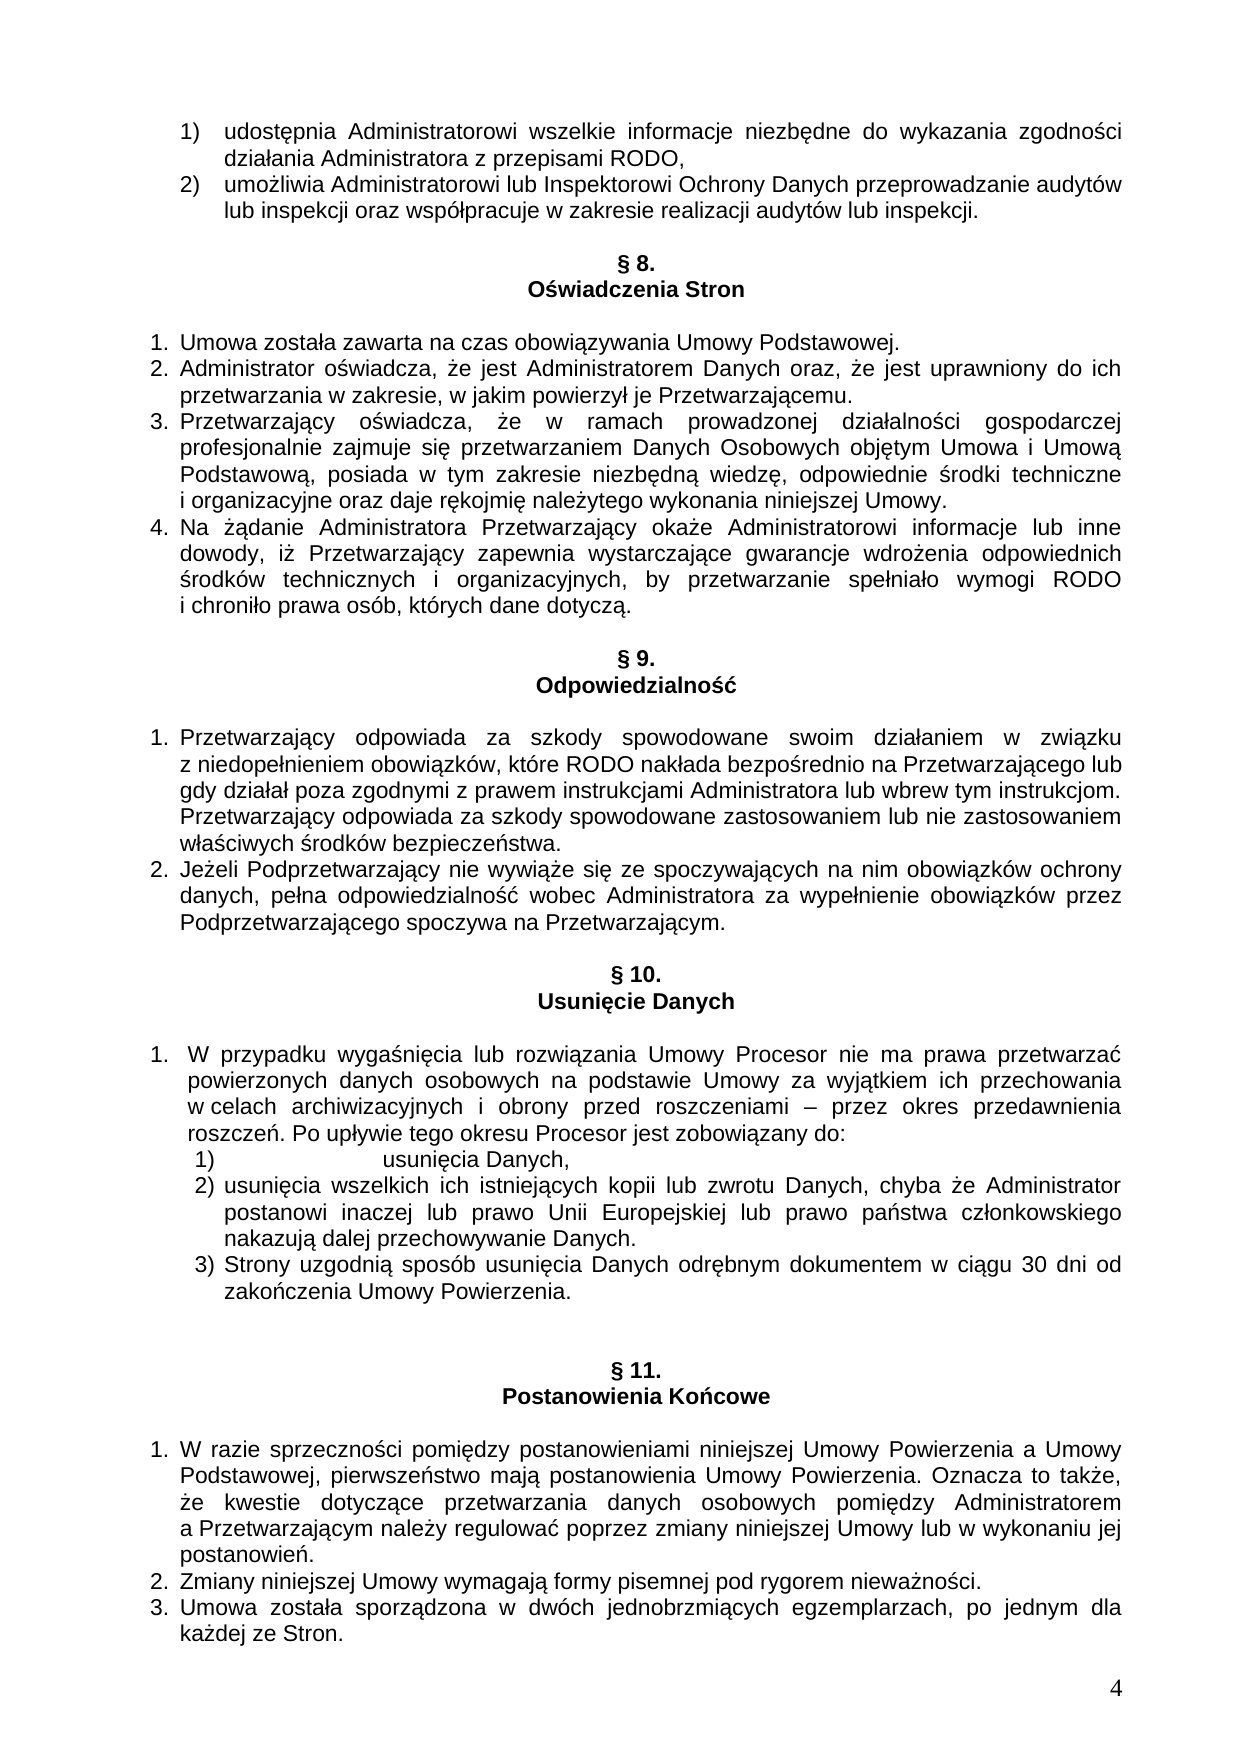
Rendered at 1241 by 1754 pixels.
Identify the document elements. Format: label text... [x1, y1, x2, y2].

text § 10. [150, 961, 1122, 988]
list Administrator oświadcza, że jest Administratorem Danych oraz, że jest uprawniony do ich przetwarzania w zakresie, w jakim powierzył je Przetwarzającemu. [150, 355, 1122, 408]
list udostępnia Administratorowi wszelkie informacje niezbędne do wykazania zgodności działania Administratora z przepisami RODO, [179, 118, 1122, 171]
list umożliwia Administratorowi lub Inspektorowi Ochrony Danych przeprowadzanie audytów lub inspekcji oraz współpracuje w zakresie realizacji audytów lub inspekcji. [179, 171, 1122, 223]
list Umowa została zawarta na czas obowiązywania Umowy Podstawowej. [150, 329, 1122, 355]
list Przetwarzający oświadcza, że w ramach prowadzonej działalności gospodarczej profesjonalnie zajmuje się przetwarzaniem Danych Osobowych objętym Umowa i Umową Podstawową, posiada w tym zakresie niezbędną wiedzę, odpowiednie środki techniczne i organizacyjne oraz daje rękojmię należytego wykonania niniejszej Umowy. [150, 408, 1122, 513]
text Oświadczenia Stron [150, 276, 1122, 303]
list W przypadku wygaśnięcia lub rozwiązania Umowy Procesor nie ma prawa przetwarzać powierzonych danych osobowych na podstawie Umowy za wyjątkiem ich przechowania w celach archiwizacyjnych i obrony przed roszczeniami – przez okres przedawnienia roszczeń. Po upływie tego okresu Procesor jest zobowiązany do: [150, 1041, 1122, 1146]
list Na żądanie Administratora Przetwarzający okaże Administratorowi informacje lub inne dowody, iż Przetwarzający zapewnia wystarczające gwarancje wdrożenia odpowiednich środków technicznych i organizacyjnych, by przetwarzanie spełniało wymogi RODO i chroniło prawa osób, których dane dotyczą. [150, 513, 1122, 619]
text § 9. [150, 645, 1122, 672]
list usunięcia Danych, [194, 1146, 1122, 1172]
text § 8. [150, 250, 1122, 276]
list Umowa została sporządzona w dwóch jednobrzmiących egzemplarzach, po jednym dla każdej ze Stron. [150, 1594, 1122, 1647]
list Przetwarzający odpowiada za szkody spowodowane swoim działaniem w związku z niedopełnieniem obowiązków, które RODO nakłada bezpośrednio na Przetwarzającego lub gdy działał poza zgodnymi z prawem instrukcjami Administratora lub wbrew tym instrukcjom. Przetwarzający odpowiada za szkody spowodowane zastosowaniem lub nie zastosowaniem właściwych środków bezpieczeństwa. [150, 724, 1122, 856]
list Jeżeli Podprzetwarzający nie wywiąże się ze spoczywających na nim obowiązków ochrony danych, pełna odpowiedzialność wobec Administratora za wypełnienie obowiązków przez Podprzetwarzającego spoczywa na Przetwarzającym. [150, 856, 1122, 935]
list Strony uzgodnią sposób usunięcia Danych odrębnym dokumentem w ciągu 30 dni od zakończenia Umowy Powierzenia. [194, 1251, 1122, 1304]
list Zmiany niniejszej Umowy wymagają formy pisemnej pod rygorem nieważności. [150, 1568, 1122, 1594]
text Odpowiedzialność [150, 672, 1122, 698]
list W razie sprzeczności pomiędzy postanowieniami niniejszej Umowy Powierzenia a Umowy Podstawowej, pierwszeństwo mają postanowienia Umowy Powierzenia. Oznacza to także, że kwestie dotyczące przetwarzania danych osobowych pomiędzy Administratorem a Przetwarzającym należy regulować poprzez zmiany niniejszej Umowy lub w wykonaniu jej postanowień. [150, 1436, 1122, 1568]
text Usunięcie Danych [150, 988, 1122, 1014]
list usunięcia wszelkich ich istniejących kopii lub zwrotu Danych, chyba że Administrator postanowi inaczej lub prawo Unii Europejskiej lub prawo państwa członkowskiego nakazują dalej przechowywanie Danych. [194, 1172, 1122, 1251]
text § 11. [150, 1357, 1122, 1383]
text Postanowienia Końcowe [150, 1383, 1122, 1409]
